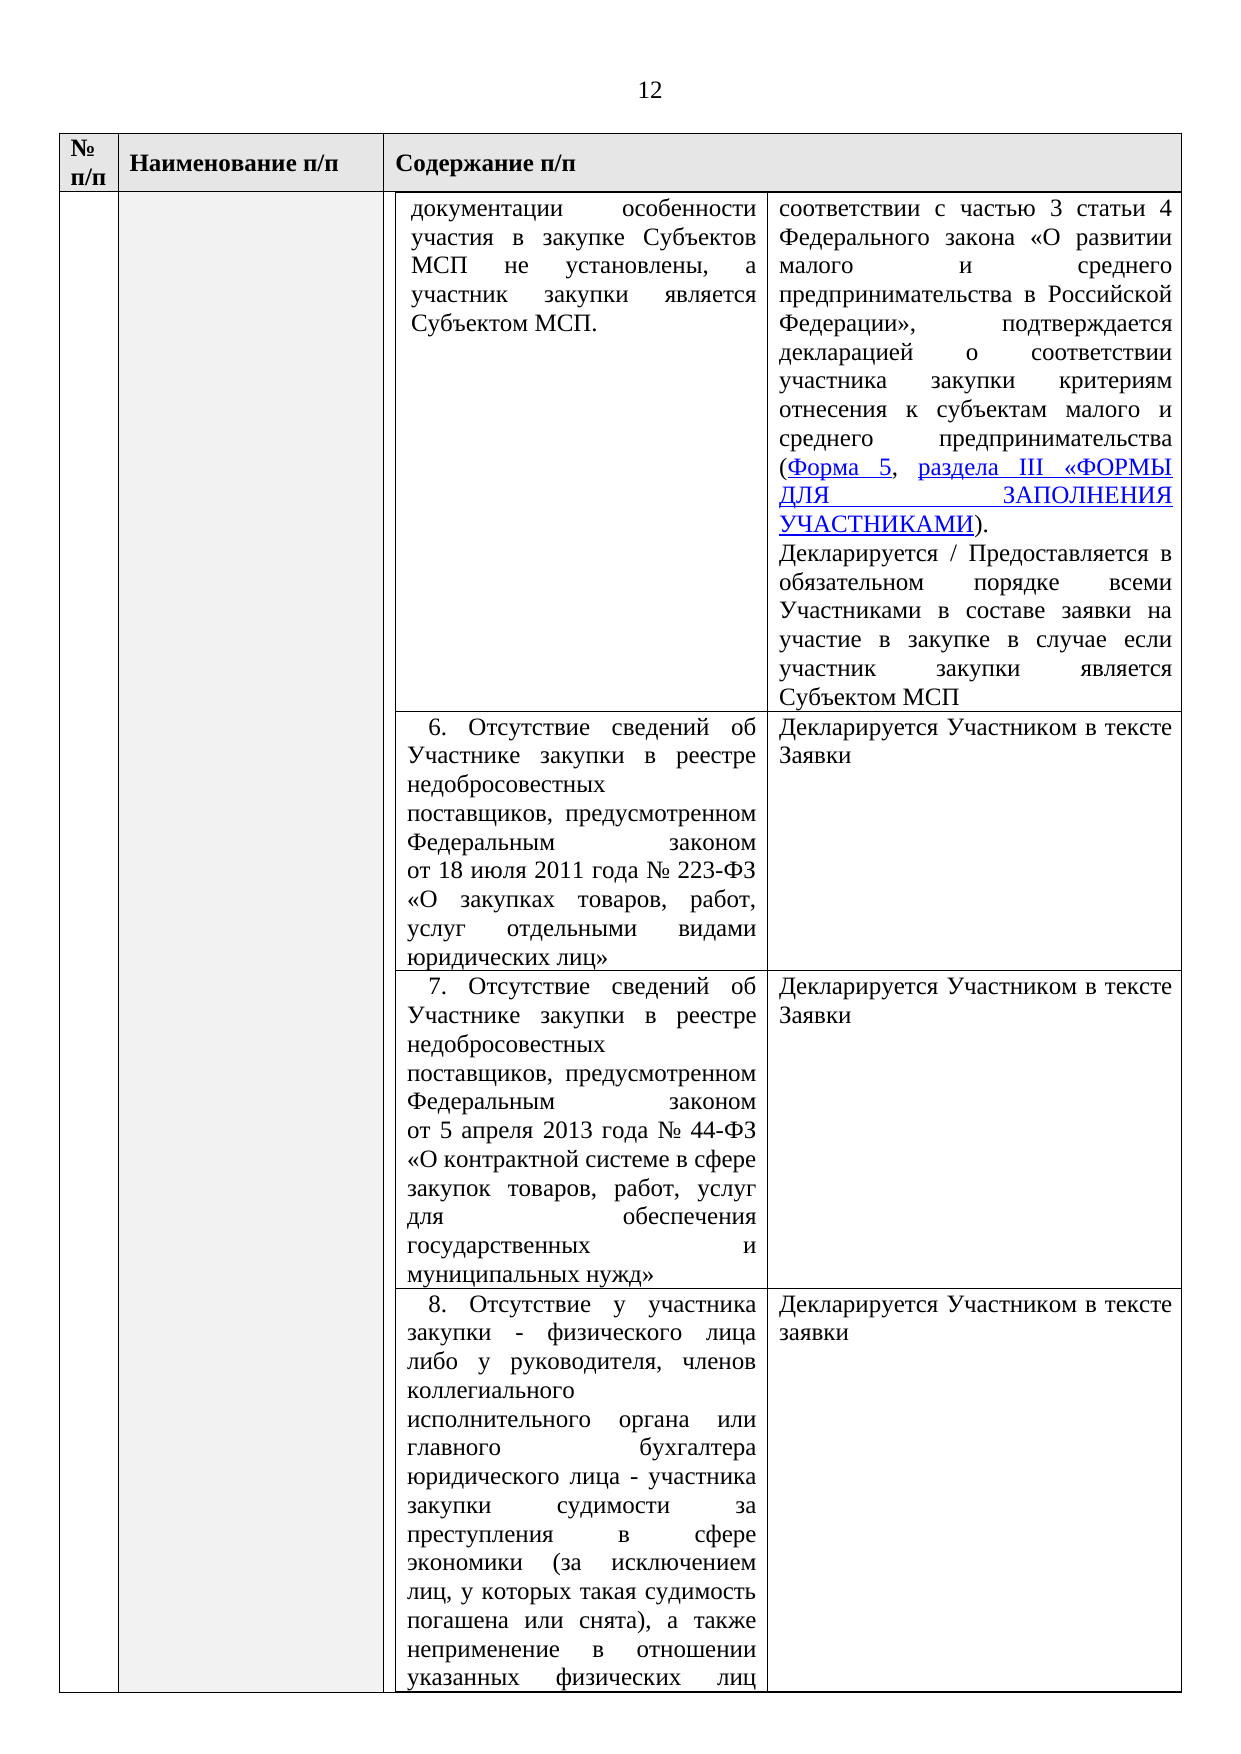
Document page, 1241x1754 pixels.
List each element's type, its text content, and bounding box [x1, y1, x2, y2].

table_header Содержание п/п [384, 134, 1181, 191]
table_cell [768, 1289, 1181, 1691]
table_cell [396, 193, 767, 711]
table_header Наименование п/п [119, 134, 383, 191]
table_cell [384, 192, 395, 1692]
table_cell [768, 193, 1181, 711]
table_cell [119, 192, 383, 1692]
table_cell [60, 192, 118, 1692]
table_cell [396, 1289, 767, 1691]
table_header № п/п [60, 134, 118, 191]
